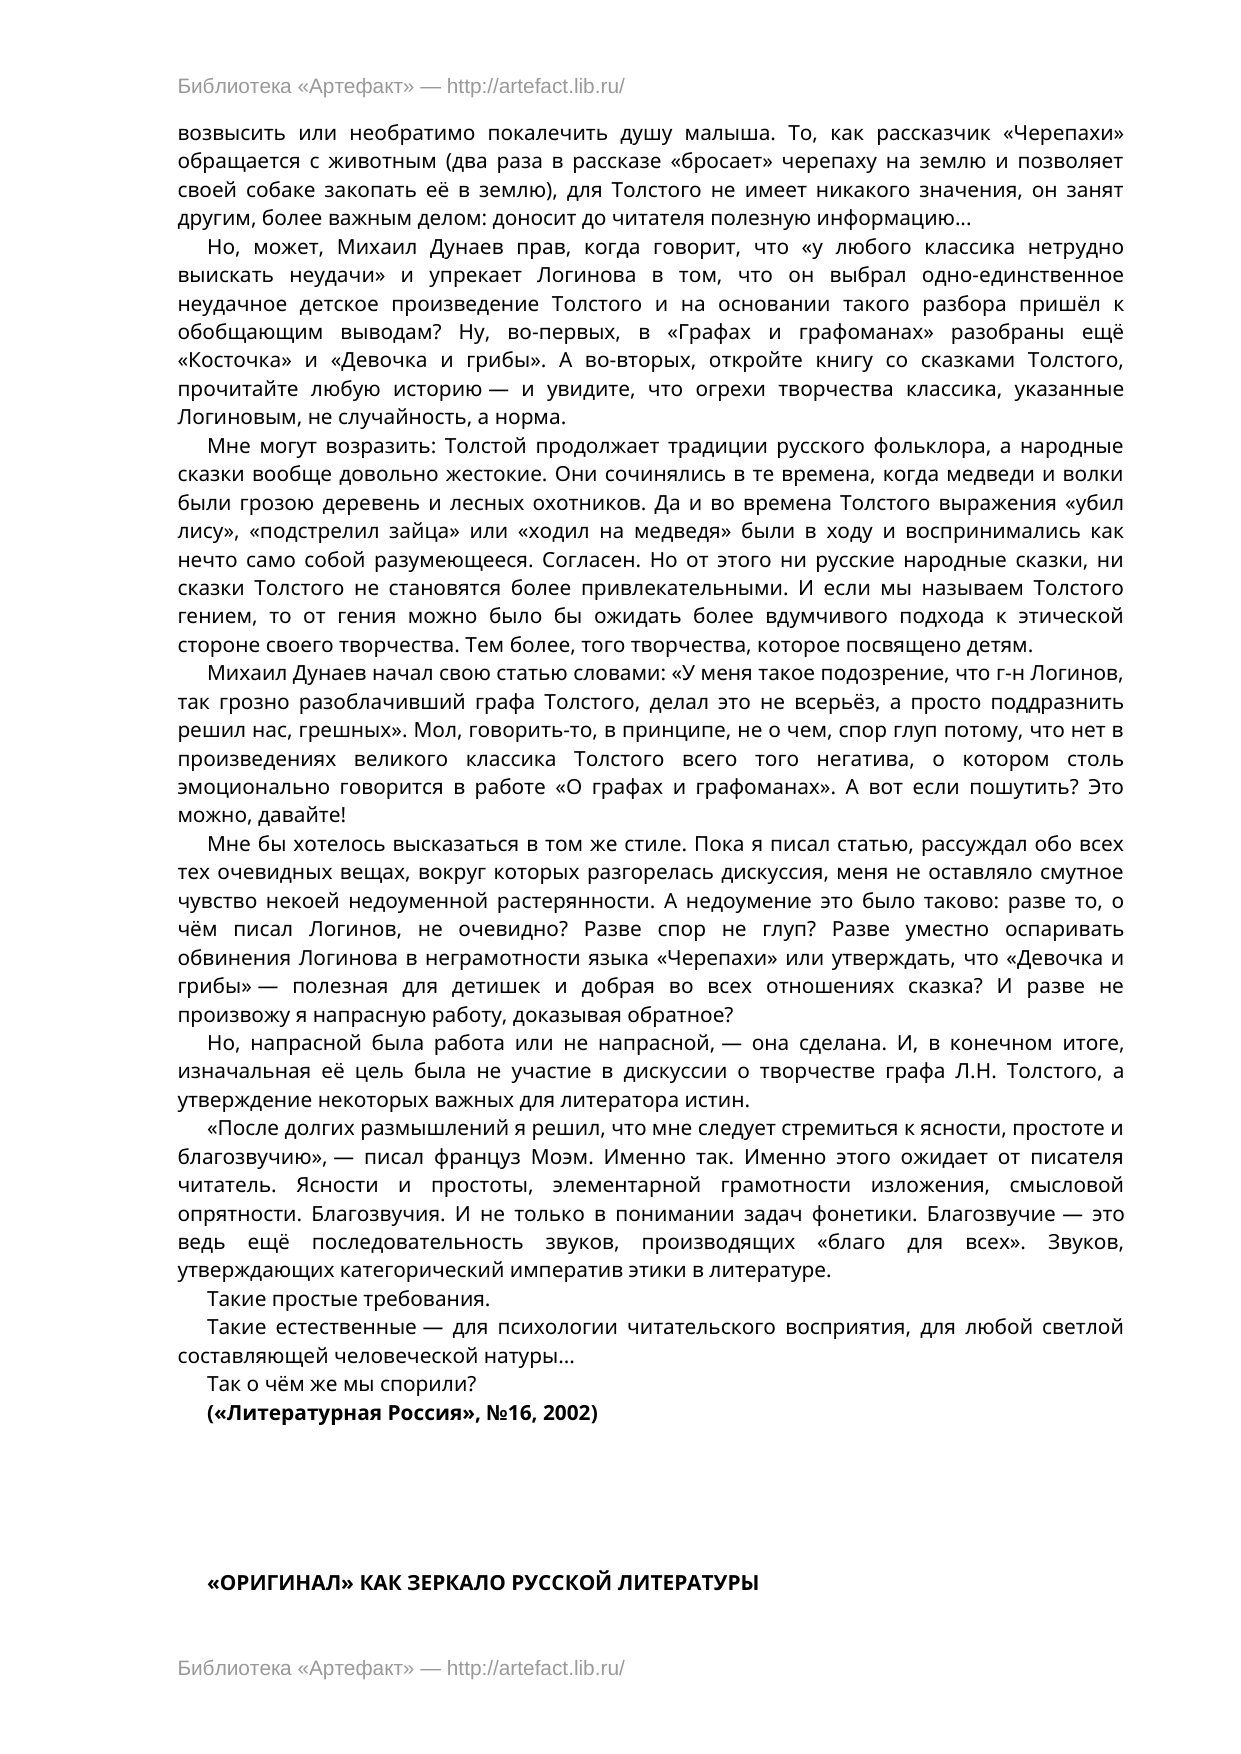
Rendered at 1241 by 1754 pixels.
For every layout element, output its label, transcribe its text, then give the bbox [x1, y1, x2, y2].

text Такие естественные — для психологии читательского восприятия, для любой светлой составляющей человеческой натуры... [177, 1312, 1125, 1369]
text Такие простые требования. [177, 1284, 1125, 1312]
text Михаил Дунаев начал свою статью словами: «У меня такое подозрение, что г-н Логинов, так грозно разоблачивший графа Толстого, делал это не всерьёз, а просто поддразнить решил нас, грешных». Мол, говорить-то, в принципе, не о чем, спор глуп потому, что нет в произведениях великого классика Толстого всего того негатива, о котором столь эмоционально говорится в работе «О графах и графоманах». А вот если пошутить? Это можно, давайте! [177, 658, 1125, 829]
text Но, может, Михаил Дунаев прав, когда говорит, что «у любого классика нетрудно выискать неудачи» и упрекает Логинова в том, что он выбрал одно-единственное неудачное детское произведение Толстого и на основании такого разбора пришёл к обобщающим выводам? Ну, во-первых, в «Графах и графоманах» разобраны ещё «Косточка» и «Девочка и грибы». А во-вторых, откройте книгу со сказками Толстого, прочитайте любую историю — и увидите, что огрехи творчества классика, указанные Логиновым, не случайность, а норма. [177, 232, 1125, 431]
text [177, 118, 1125, 232]
text Мне могут возразить: Толстой продолжает традиции русского фольклора, а народные сказки вообще довольно жестокие. Они сочинялись в те времена, когда медведи и волки были грозою деревень и лесных охотников. Да и во времена Толстого выражения «убил лису», «подстрелил зайца» или «ходил на медведя» были в ходу и воспринимались как нечто само собой разумеющееся. Согласен. Но от этого ни русские народные сказки, ни сказки Толстого не становятся более привлекательными. И если мы называем Толстого гением, то от гения можно было бы ожидать более вдумчивого подхода к этической стороне своего творчества. Тем более, того творчества, которое посвящено детям. [177, 431, 1125, 658]
text Мне бы хотелось высказаться в том же стиле. Пока я писал статью, рассуждал обо всех тех очевидных вещах, вокруг которых разгорелась дискуссия, меня не оставляло смутное чувство некоей недоуменной растерянности. А недоумение это было таково: разве то, о чём писал Логинов, не очевидно? Разве спор не глуп? Разве уместно оспаривать обвинения Логинова в неграмотности языка «Черепахи» или утверждать, что «Девочка и грибы» — полезная для детишек и добрая во всех отношениях сказка? И разве не произвожу я напрасную работу, доказывая обратное? [177, 829, 1125, 1028]
text «После долгих размышлений я решил, что мне следует стремиться к ясности, простоте и благозвучию», — писал француз Моэм. Именно так. Именно этого ожидает от писателя читатель. Ясности и простоты, элементарной грамотности изложения, смысловой опрятности. Благозвучия. И не только в понимании задач фонетики. Благозвучие — это ведь ещё последовательность звуков, производящих «благо для всех». Звуков, утверждающих категорический императив этики в литературе. [177, 1113, 1125, 1284]
text («Литературная Россия», №16, 2002) [177, 1398, 1125, 1426]
text Так о чём же мы спорили? [177, 1369, 1125, 1398]
text Но, напрасной была работа или не напрасной, — она сделана. И, в конечном итоге, изначальная её цель была не участие в дискуссии о творчестве графа Л.Н. Толстого, а утверждение некоторых важных для литератора истин. [177, 1028, 1125, 1113]
text «ОРИГИНАЛ» КАК ЗЕРКАЛО РУССКОЙ ЛИТЕРАТУРЫ [177, 1568, 1125, 1597]
